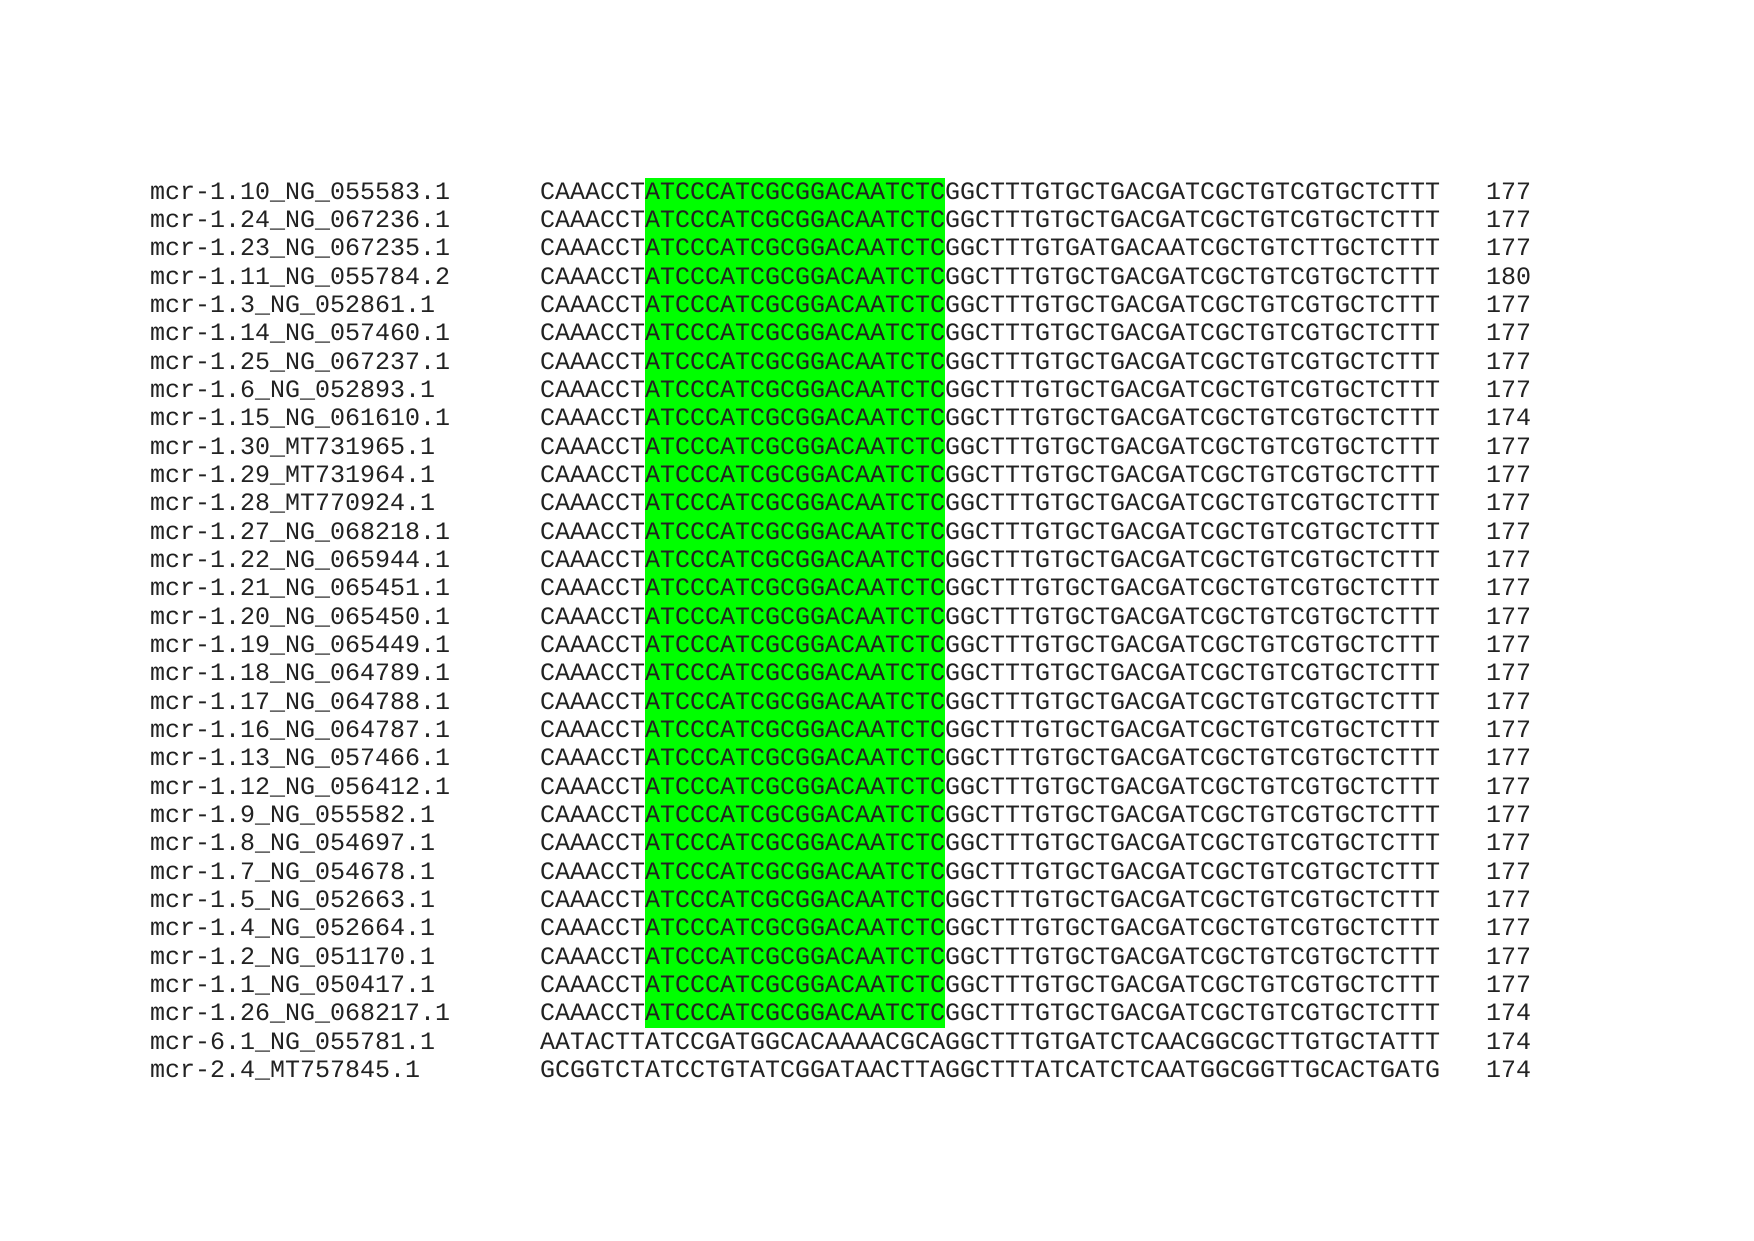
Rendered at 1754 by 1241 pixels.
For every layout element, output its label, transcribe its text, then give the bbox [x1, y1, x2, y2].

text mcr-1.14_NG_057460.1 CAAACCTATCCCATCGCGGACAATCTCGGCTTTGTGCTGACGATCGCTGTCGTGCTCTTT 177 [945, 320, 1604, 348]
text mcr-1.30_MT731965.1 CAAACCTATCCCATCGCGGACAATCTCGGCTTTGTGCTGACGATCGCTGTCGTGCTCTTT 177 [945, 433, 1604, 462]
text mcr-1.18_NG_064789.1 CAAACCTATCCCATCGCGGACAATCTCGGCTTTGTGCTGACGATCGCTGTCGTGCTCTTT 177 [150, 660, 645, 688]
text mcr-1.9_NG_055582.1 CAAACCTATCCCATCGCGGACAATCTCGGCTTTGTGCTGACGATCGCTGTCGTGCTCTTT 177 [945, 802, 1604, 830]
text mcr-1.2_NG_051170.1 CAAACCTATCCCATCGCGGACAATCTCGGCTTTGTGCTGACGATCGCTGTCGTGCTCTTT 177 [945, 943, 1604, 972]
text mcr-1.23_NG_067235.1 CAAACCTATCCCATCGCGGACAATCTCGGCTTTGTGATGACAATCGCTGTCTTGCTCTTT 177 [945, 235, 1604, 263]
text mcr-1.16_NG_064787.1 CAAACCTATCCCATCGCGGACAATCTCGGCTTTGTGCTGACGATCGCTGTCGTGCTCTTT 177 [945, 717, 1604, 745]
text mcr-1.6_NG_052893.1 CAAACCTATCCCATCGCGGACAATCTCGGCTTTGTGCTGACGATCGCTGTCGTGCTCTTT 177 [945, 377, 1604, 405]
text mcr-1.10_NG_055583.1 CAAACCTATCCCATCGCGGACAATCTCGGCTTTGTGCTGACGATCGCTGTCGTGCTCTTT 177 [150, 178, 645, 207]
text mcr-1.19_NG_065449.1 CAAACCTATCCCATCGCGGACAATCTCGGCTTTGTGCTGACGATCGCTGTCGTGCTCTTT 177 [945, 632, 1604, 660]
text mcr-1.25_NG_067237.1 CAAACCTATCCCATCGCGGACAATCTCGGCTTTGTGCTGACGATCGCTGTCGTGCTCTTT 177 [945, 348, 1604, 377]
text mcr-1.21_NG_065451.1 CAAACCTATCCCATCGCGGACAATCTCGGCTTTGTGCTGACGATCGCTGTCGTGCTCTTT 177 [150, 575, 645, 603]
text mcr-6.1_NG_055781.1 AATACTTATCCGATGGCACAAAACGCAGGCTTTGTGATCTCAACGGCGCTTGTGCTATTT 174 [150, 1028, 1604, 1057]
text mcr-1.9_NG_055582.1 CAAACCTATCCCATCGCGGACAATCTCGGCTTTGTGCTGACGATCGCTGTCGTGCTCTTT 177 [150, 802, 645, 830]
text mcr-1.8_NG_054697.1 CAAACCTATCCCATCGCGGACAATCTCGGCTTTGTGCTGACGATCGCTGTCGTGCTCTTT 177 [150, 830, 645, 858]
text mcr-1.12_NG_056412.1 CAAACCTATCCCATCGCGGACAATCTCGGCTTTGTGCTGACGATCGCTGTCGTGCTCTTT 177 [945, 773, 1604, 802]
text mcr-1.17_NG_064788.1 CAAACCTATCCCATCGCGGACAATCTCGGCTTTGTGCTGACGATCGCTGTCGTGCTCTTT 177 [150, 688, 645, 717]
text mcr-1.2_NG_051170.1 CAAACCTATCCCATCGCGGACAATCTCGGCTTTGTGCTGACGATCGCTGTCGTGCTCTTT 177 [150, 943, 645, 972]
text mcr-1.12_NG_056412.1 CAAACCTATCCCATCGCGGACAATCTCGGCTTTGTGCTGACGATCGCTGTCGTGCTCTTT 177 [150, 773, 645, 802]
text mcr-1.25_NG_067237.1 CAAACCTATCCCATCGCGGACAATCTCGGCTTTGTGCTGACGATCGCTGTCGTGCTCTTT 177 [150, 348, 645, 377]
text mcr-1.22_NG_065944.1 CAAACCTATCCCATCGCGGACAATCTCGGCTTTGTGCTGACGATCGCTGTCGTGCTCTTT 177 [150, 547, 645, 575]
text mcr-1.26_NG_068217.1 CAAACCTATCCCATCGCGGACAATCTCGGCTTTGTGCTGACGATCGCTGTCGTGCTCTTT 174 [945, 1000, 1604, 1028]
text mcr-1.22_NG_065944.1 CAAACCTATCCCATCGCGGACAATCTCGGCTTTGTGCTGACGATCGCTGTCGTGCTCTTT 177 [945, 547, 1604, 575]
text mcr-1.17_NG_064788.1 CAAACCTATCCCATCGCGGACAATCTCGGCTTTGTGCTGACGATCGCTGTCGTGCTCTTT 177 [945, 688, 1604, 717]
text mcr-1.13_NG_057466.1 CAAACCTATCCCATCGCGGACAATCTCGGCTTTGTGCTGACGATCGCTGTCGTGCTCTTT 177 [150, 745, 645, 773]
text mcr-1.4_NG_052664.1 CAAACCTATCCCATCGCGGACAATCTCGGCTTTGTGCTGACGATCGCTGTCGTGCTCTTT 177 [945, 915, 1604, 943]
text mcr-1.24_NG_067236.1 CAAACCTATCCCATCGCGGACAATCTCGGCTTTGTGCTGACGATCGCTGTCGTGCTCTTT 177 [945, 207, 1604, 235]
text mcr-1.7_NG_054678.1 CAAACCTATCCCATCGCGGACAATCTCGGCTTTGTGCTGACGATCGCTGTCGTGCTCTTT 177 [150, 858, 645, 887]
text mcr-1.26_NG_068217.1 CAAACCTATCCCATCGCGGACAATCTCGGCTTTGTGCTGACGATCGCTGTCGTGCTCTTT 174 [150, 1000, 645, 1028]
text mcr-1.1_NG_050417.1 CAAACCTATCCCATCGCGGACAATCTCGGCTTTGTGCTGACGATCGCTGTCGTGCTCTTT 177 [945, 972, 1604, 1000]
text mcr-1.19_NG_065449.1 CAAACCTATCCCATCGCGGACAATCTCGGCTTTGTGCTGACGATCGCTGTCGTGCTCTTT 177 [150, 632, 645, 660]
text mcr-1.3_NG_052861.1 CAAACCTATCCCATCGCGGACAATCTCGGCTTTGTGCTGACGATCGCTGTCGTGCTCTTT 177 [150, 292, 645, 320]
text mcr-1.1_NG_050417.1 CAAACCTATCCCATCGCGGACAATCTCGGCTTTGTGCTGACGATCGCTGTCGTGCTCTTT 177 [150, 972, 645, 1000]
text mcr-1.28_MT770924.1 CAAACCTATCCCATCGCGGACAATCTCGGCTTTGTGCTGACGATCGCTGTCGTGCTCTTT 177 [945, 490, 1604, 518]
text mcr-1.11_NG_055784.2 CAAACCTATCCCATCGCGGACAATCTCGGCTTTGTGCTGACGATCGCTGTCGTGCTCTTT 180 [150, 263, 645, 292]
text mcr-1.20_NG_065450.1 CAAACCTATCCCATCGCGGACAATCTCGGCTTTGTGCTGACGATCGCTGTCGTGCTCTTT 177 [945, 603, 1604, 632]
text mcr-1.6_NG_052893.1 CAAACCTATCCCATCGCGGACAATCTCGGCTTTGTGCTGACGATCGCTGTCGTGCTCTTT 177 [150, 377, 645, 405]
text mcr-1.10_NG_055583.1 CAAACCTATCCCATCGCGGACAATCTCGGCTTTGTGCTGACGATCGCTGTCGTGCTCTTT 177 [945, 178, 1604, 207]
text mcr-1.15_NG_061610.1 CAAACCTATCCCATCGCGGACAATCTCGGCTTTGTGCTGACGATCGCTGTCGTGCTCTTT 174 [945, 405, 1604, 433]
text mcr-1.5_NG_052663.1 CAAACCTATCCCATCGCGGACAATCTCGGCTTTGTGCTGACGATCGCTGTCGTGCTCTTT 177 [945, 887, 1604, 915]
text mcr-1.11_NG_055784.2 CAAACCTATCCCATCGCGGACAATCTCGGCTTTGTGCTGACGATCGCTGTCGTGCTCTTT 180 [945, 263, 1604, 292]
text mcr-1.5_NG_052663.1 CAAACCTATCCCATCGCGGACAATCTCGGCTTTGTGCTGACGATCGCTGTCGTGCTCTTT 177 [150, 887, 645, 915]
text mcr-1.4_NG_052664.1 CAAACCTATCCCATCGCGGACAATCTCGGCTTTGTGCTGACGATCGCTGTCGTGCTCTTT 177 [150, 915, 645, 943]
text mcr-1.28_MT770924.1 CAAACCTATCCCATCGCGGACAATCTCGGCTTTGTGCTGACGATCGCTGTCGTGCTCTTT 177 [150, 490, 645, 518]
text mcr-1.21_NG_065451.1 CAAACCTATCCCATCGCGGACAATCTCGGCTTTGTGCTGACGATCGCTGTCGTGCTCTTT 177 [945, 575, 1604, 603]
text mcr-1.27_NG_068218.1 CAAACCTATCCCATCGCGGACAATCTCGGCTTTGTGCTGACGATCGCTGTCGTGCTCTTT 177 [945, 518, 1604, 547]
text mcr-1.20_NG_065450.1 CAAACCTATCCCATCGCGGACAATCTCGGCTTTGTGCTGACGATCGCTGTCGTGCTCTTT 177 [150, 603, 645, 632]
text mcr-1.16_NG_064787.1 CAAACCTATCCCATCGCGGACAATCTCGGCTTTGTGCTGACGATCGCTGTCGTGCTCTTT 177 [150, 717, 645, 745]
text mcr-1.30_MT731965.1 CAAACCTATCCCATCGCGGACAATCTCGGCTTTGTGCTGACGATCGCTGTCGTGCTCTTT 177 [150, 433, 645, 462]
text mcr-1.13_NG_057466.1 CAAACCTATCCCATCGCGGACAATCTCGGCTTTGTGCTGACGATCGCTGTCGTGCTCTTT 177 [945, 745, 1604, 773]
text mcr-1.18_NG_064789.1 CAAACCTATCCCATCGCGGACAATCTCGGCTTTGTGCTGACGATCGCTGTCGTGCTCTTT 177 [945, 660, 1604, 688]
text mcr-1.29_MT731964.1 CAAACCTATCCCATCGCGGACAATCTCGGCTTTGTGCTGACGATCGCTGTCGTGCTCTTT 177 [150, 462, 645, 490]
text mcr-1.27_NG_068218.1 CAAACCTATCCCATCGCGGACAATCTCGGCTTTGTGCTGACGATCGCTGTCGTGCTCTTT 177 [150, 518, 645, 547]
text mcr-1.7_NG_054678.1 CAAACCTATCCCATCGCGGACAATCTCGGCTTTGTGCTGACGATCGCTGTCGTGCTCTTT 177 [945, 858, 1604, 887]
text mcr-1.14_NG_057460.1 CAAACCTATCCCATCGCGGACAATCTCGGCTTTGTGCTGACGATCGCTGTCGTGCTCTTT 177 [150, 320, 645, 348]
text mcr-1.15_NG_061610.1 CAAACCTATCCCATCGCGGACAATCTCGGCTTTGTGCTGACGATCGCTGTCGTGCTCTTT 174 [150, 405, 645, 433]
text mcr-1.29_MT731964.1 CAAACCTATCCCATCGCGGACAATCTCGGCTTTGTGCTGACGATCGCTGTCGTGCTCTTT 177 [945, 462, 1604, 490]
text mcr-1.3_NG_052861.1 CAAACCTATCCCATCGCGGACAATCTCGGCTTTGTGCTGACGATCGCTGTCGTGCTCTTT 177 [945, 292, 1604, 320]
text mcr-1.24_NG_067236.1 CAAACCTATCCCATCGCGGACAATCTCGGCTTTGTGCTGACGATCGCTGTCGTGCTCTTT 177 [150, 207, 645, 235]
text mcr-1.8_NG_054697.1 CAAACCTATCCCATCGCGGACAATCTCGGCTTTGTGCTGACGATCGCTGTCGTGCTCTTT 177 [945, 830, 1604, 858]
text mcr-2.4_MT757845.1 GCGGTCTATCCTGTATCGGATAACTTAGGCTTTATCATCTCAATGGCGGTTGCACTGATG 174 [150, 1057, 1604, 1085]
text mcr-1.23_NG_067235.1 CAAACCTATCCCATCGCGGACAATCTCGGCTTTGTGATGACAATCGCTGTCTTGCTCTTT 177 [150, 235, 645, 263]
